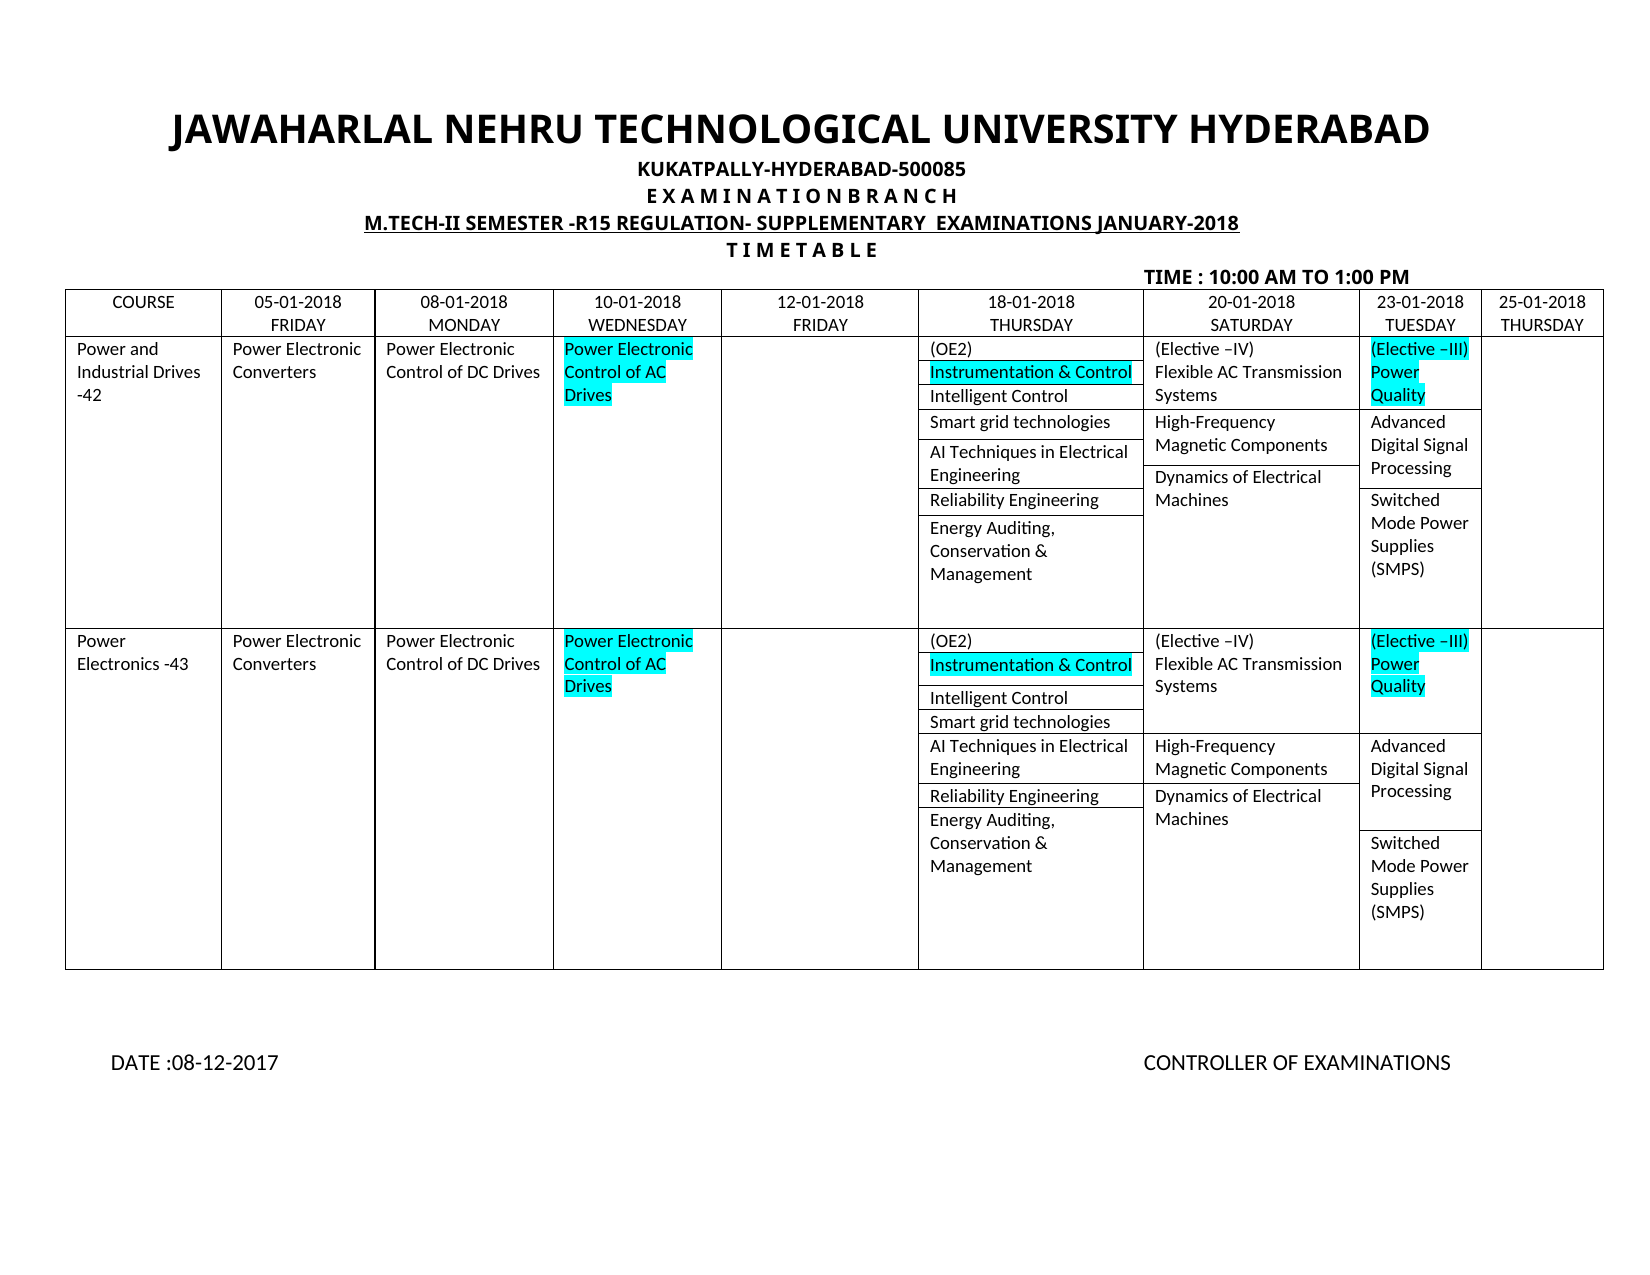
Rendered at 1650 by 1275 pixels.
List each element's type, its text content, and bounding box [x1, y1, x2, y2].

text M.TECH-II SEMESTER -R15 REGULATION- SUPPLEMENTARY EXAMINATIONS JANUARY-2018 [19, 209, 1584, 236]
table_cell [722, 629, 918, 969]
table_cell Energy Auditing, Conservation & Management [919, 516, 1143, 628]
table_cell Power Electronic Control of DC Drives [376, 337, 553, 628]
text DATE :08-12-2017 CONTROLLER OF EXAMINATIONS [19, 1049, 1481, 1076]
table_cell High-Frequency Magnetic Components [1144, 734, 1359, 783]
table_cell Power Electronic Control of AC Drives [554, 629, 721, 969]
table_cell Power Electronics -43 [66, 629, 221, 969]
table_cell [722, 337, 918, 628]
table_cell High-Frequency Magnetic Components [1144, 410, 1359, 464]
table_cell Advanced Digital Signal Processing [1360, 734, 1481, 830]
table_header 25-01-2018 THURSDAY [1482, 290, 1603, 336]
text T I M E T A B L E [19, 236, 1584, 263]
table_cell Instrumentation & Control [919, 653, 1143, 685]
table_header 23-01-2018 TUESDAY [1360, 290, 1481, 336]
table_cell AI Techniques in Electrical Engineering [919, 440, 1143, 487]
table_header 18-01-2018 THURSDAY [919, 290, 1143, 336]
table_cell Intelligent Control [919, 686, 1143, 709]
table_header 10-01-2018 WEDNESDAY [554, 290, 721, 336]
table_cell [1482, 337, 1603, 628]
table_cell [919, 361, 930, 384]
table_cell Switched Mode Power Supplies (SMPS) [1360, 831, 1481, 969]
table_cell Power Electronic Control of AC Drives [554, 337, 721, 628]
table_cell AI Techniques in Electrical Engineering [919, 734, 1143, 783]
table_cell Smart grid technologies [919, 710, 1143, 733]
table_cell Switched Mode Power Supplies (SMPS) [1360, 489, 1481, 628]
text E X A M I N A T I O N B R A N C H [19, 182, 1584, 209]
table_header 05-01-2018 FRIDAY [222, 290, 374, 336]
table_cell Reliability Engineering [919, 784, 1143, 807]
table_cell Power Electronic Converters [222, 629, 374, 969]
table_cell Power and Industrial Drives -42 [66, 337, 221, 628]
table_cell (Elective –IV) Flexible AC Transmission Systems [1144, 337, 1359, 409]
table_cell (OE2) [919, 337, 1143, 360]
table_cell Smart grid technologies [919, 410, 1143, 439]
table_cell (Elective –III) Power Quality [1360, 629, 1481, 733]
table_header COURSE [66, 290, 221, 336]
text TIME : 10:00 AM TO 1:00 PM [1144, 263, 1481, 289]
table_cell Intelligent Control [919, 385, 1143, 409]
table_cell Dynamics of Electrical Machines [1144, 466, 1359, 628]
table_header 08-01-2018 MONDAY [376, 290, 553, 336]
table_cell (OE2) [919, 629, 1143, 652]
table_cell (Elective –IV) Flexible AC Transmission Systems [1144, 629, 1359, 733]
table_header 20-01-2018 SATURDAY [1144, 290, 1359, 336]
table_cell Power Electronic Control of DC Drives [376, 629, 553, 969]
table_header 12-01-2018 FRIDAY [722, 290, 918, 336]
table_cell Power Electronic Converters [222, 337, 374, 628]
table_cell (Elective –III) Power Quality [1360, 337, 1481, 409]
table_cell Dynamics of Electrical Machines [1144, 784, 1359, 969]
text KUKATPALLY-HYDERABAD-500085 [19, 155, 1584, 182]
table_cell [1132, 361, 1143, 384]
table_cell Energy Auditing, Conservation & Management [919, 808, 1143, 969]
table_cell Reliability Engineering [919, 489, 1143, 515]
table_cell Advanced Digital Signal Processing [1360, 410, 1481, 487]
text JAWAHARLAL NEHRU TECHNOLOGICAL UNIVERSITY HYDERABAD [19, 101, 1584, 155]
table_cell [1482, 629, 1603, 969]
